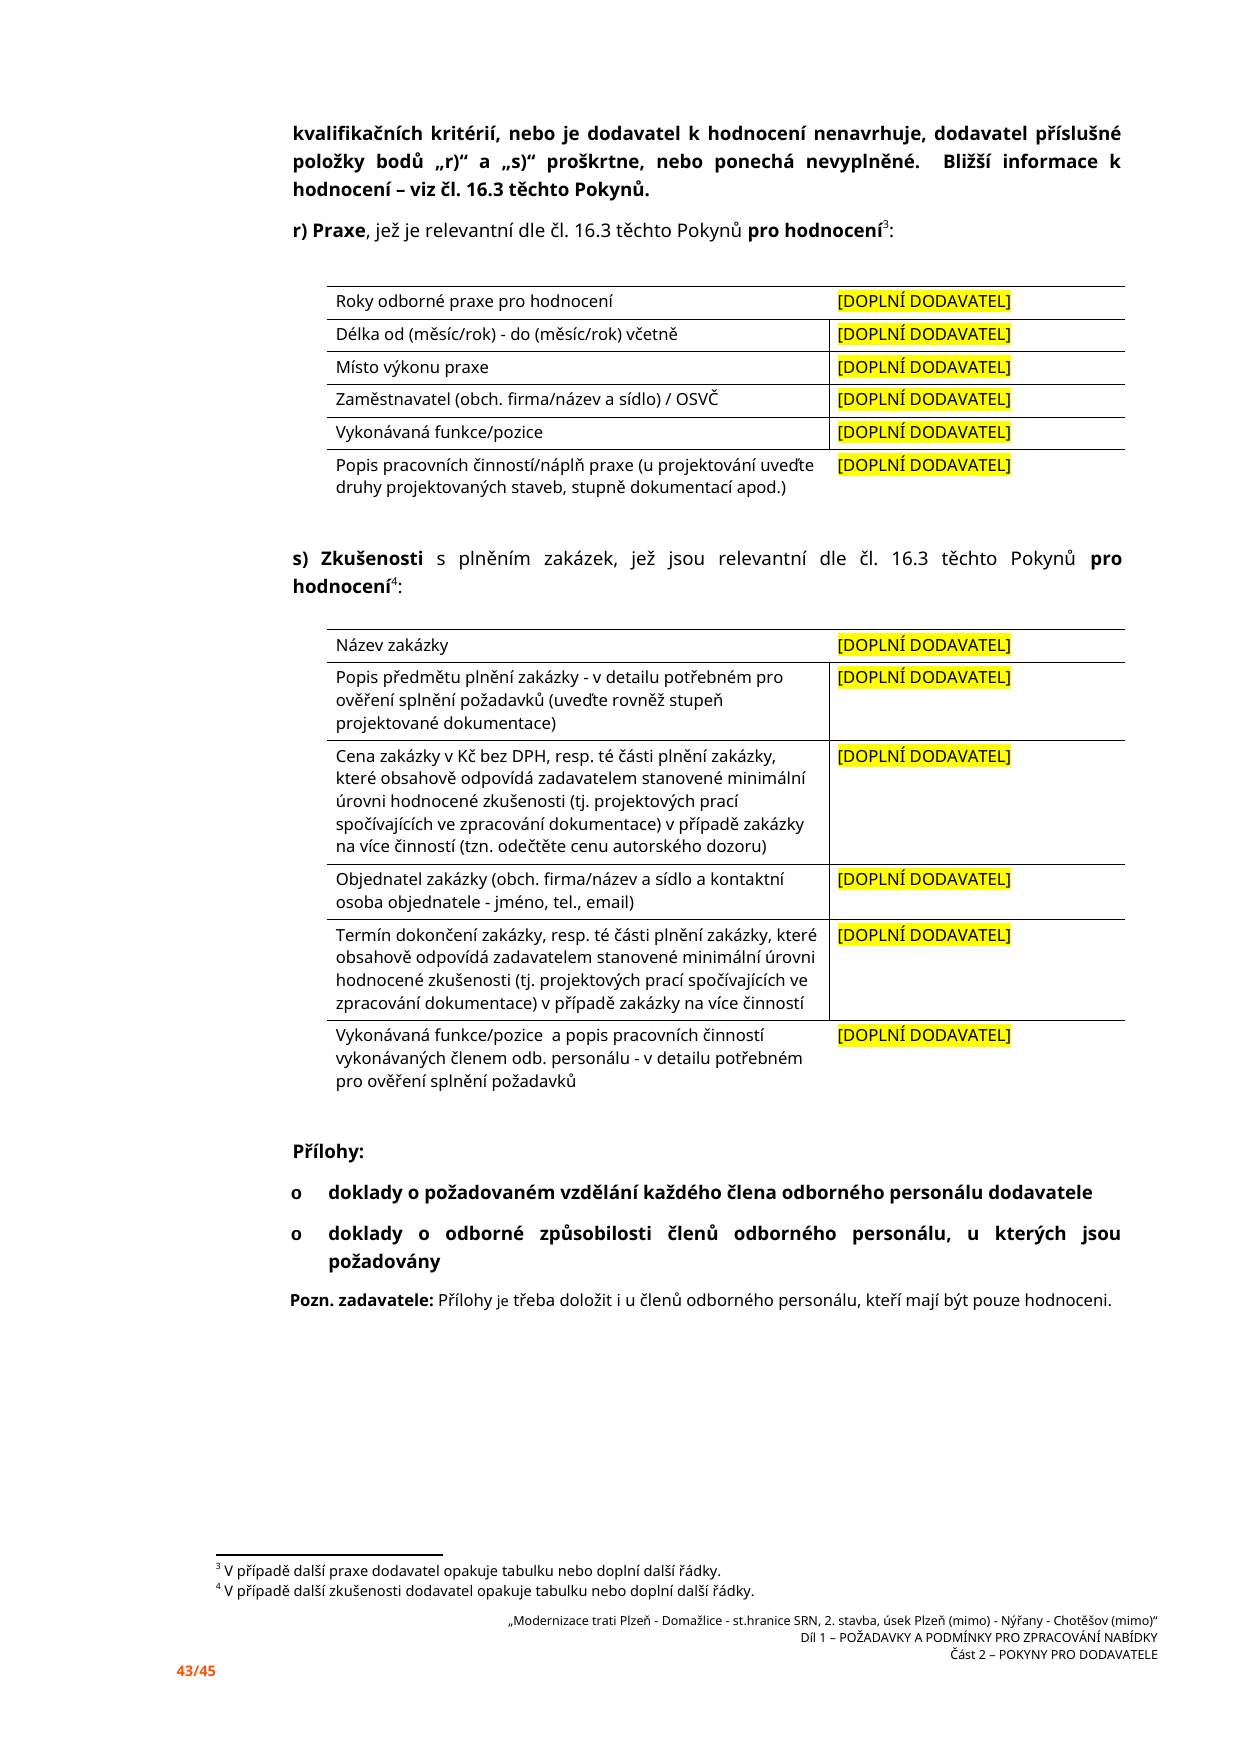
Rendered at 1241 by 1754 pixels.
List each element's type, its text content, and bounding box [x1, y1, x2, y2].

table_cell Popis předmětu plnění zakázky - v detailu potřebném pro ověření splnění požadavků (uveďte rovněž stupeň projektované dokumentace) [327, 663, 829, 740]
table_cell [DOPLNÍ DODAVATEL] [830, 418, 1124, 449]
table_cell [DOPLNÍ DODAVATEL] [830, 663, 1124, 740]
list doklady o požadovaném vzdělání každého člena odborného personálu dodavatele [291, 1179, 1122, 1205]
list r) Praxe, jež je relevantní dle čl. 16.3 těchto Pokynů pro hodnocení: [292, 217, 1122, 243]
table_cell [DOPLNÍ DODAVATEL] [830, 741, 1124, 864]
table_header [DOPLNÍ DODAVATEL] [829, 630, 1124, 662]
text Pozn. zadavatele: Přílohy je třeba doložit i u členů odborného personálu, kteří mají být pouze hodnoceni. [289, 1288, 1122, 1311]
list s) Zkušenosti s plněním zakázek, jež jsou relevantní dle čl. 16.3 těchto Pokynů pro hodnocení: [292, 545, 1122, 599]
table_header Roky odborné praxe pro hodnocení [327, 287, 829, 318]
table_cell Vykonávaná funkce/pozice a popis pracovních činností vykonávaných členem odb. personálu - v detailu potřebném pro ověření splnění požadavků [327, 1021, 829, 1098]
table_cell [DOPLNÍ DODAVATEL] [830, 385, 1124, 417]
table_cell Místo výkonu praxe [327, 352, 829, 384]
text Přílohy: [292, 1138, 1122, 1164]
table_cell Cena zakázky v Kč bez DPH, resp. té části plnění zakázky, které obsahově odpovídá zadavatelem stanovené minimální úrovni hodnocené zkušenosti (tj. projektových prací spočívajících ve zpracování dokumentace) v případě zakázky na více činností (tzn. odečtěte cenu autorského dozoru) [327, 741, 829, 864]
table_header [DOPLNÍ DODAVATEL] [829, 287, 1124, 318]
table_cell [DOPLNÍ DODAVATEL] [830, 320, 1124, 351]
table_cell [DOPLNÍ DODAVATEL] [829, 1021, 1124, 1098]
table_cell Termín dokončení zakázky, resp. té části plnění zakázky, které obsahově odpovídá zadavatelem stanovené minimální úrovni hodnocené zkušenosti (tj. projektových prací spočívajících ve zpracování dokumentace) v případě zakázky na více činností [327, 920, 829, 1020]
table_cell [DOPLNÍ DODAVATEL] [829, 450, 1124, 505]
table_cell Objednatel zakázky (obch. firma/název a sídlo a kontaktní osoba objednatele - jméno, tel., email) [327, 865, 829, 919]
table_cell Zaměstnavatel (obch. firma/název a sídlo) / OSVČ [327, 385, 829, 417]
table_cell [DOPLNÍ DODAVATEL] [830, 352, 1124, 384]
table_cell Popis pracovních činností/náplň praxe (u projektování uveďte druhy projektovaných staveb, stupně dokumentací apod.) [327, 450, 829, 505]
table_cell [DOPLNÍ DODAVATEL] [830, 920, 1124, 1020]
table_cell Vykonávaná funkce/pozice [327, 418, 829, 449]
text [292, 121, 1122, 202]
table_cell Délka od (měsíc/rok) - do (měsíc/rok) včetně [327, 320, 829, 351]
list doklady o odborné způsobilosti členů odborného personálu, u kterých jsou požadovány [291, 1220, 1122, 1273]
table_cell [DOPLNÍ DODAVATEL] [830, 865, 1124, 919]
table_header Název zakázky [327, 630, 829, 662]
